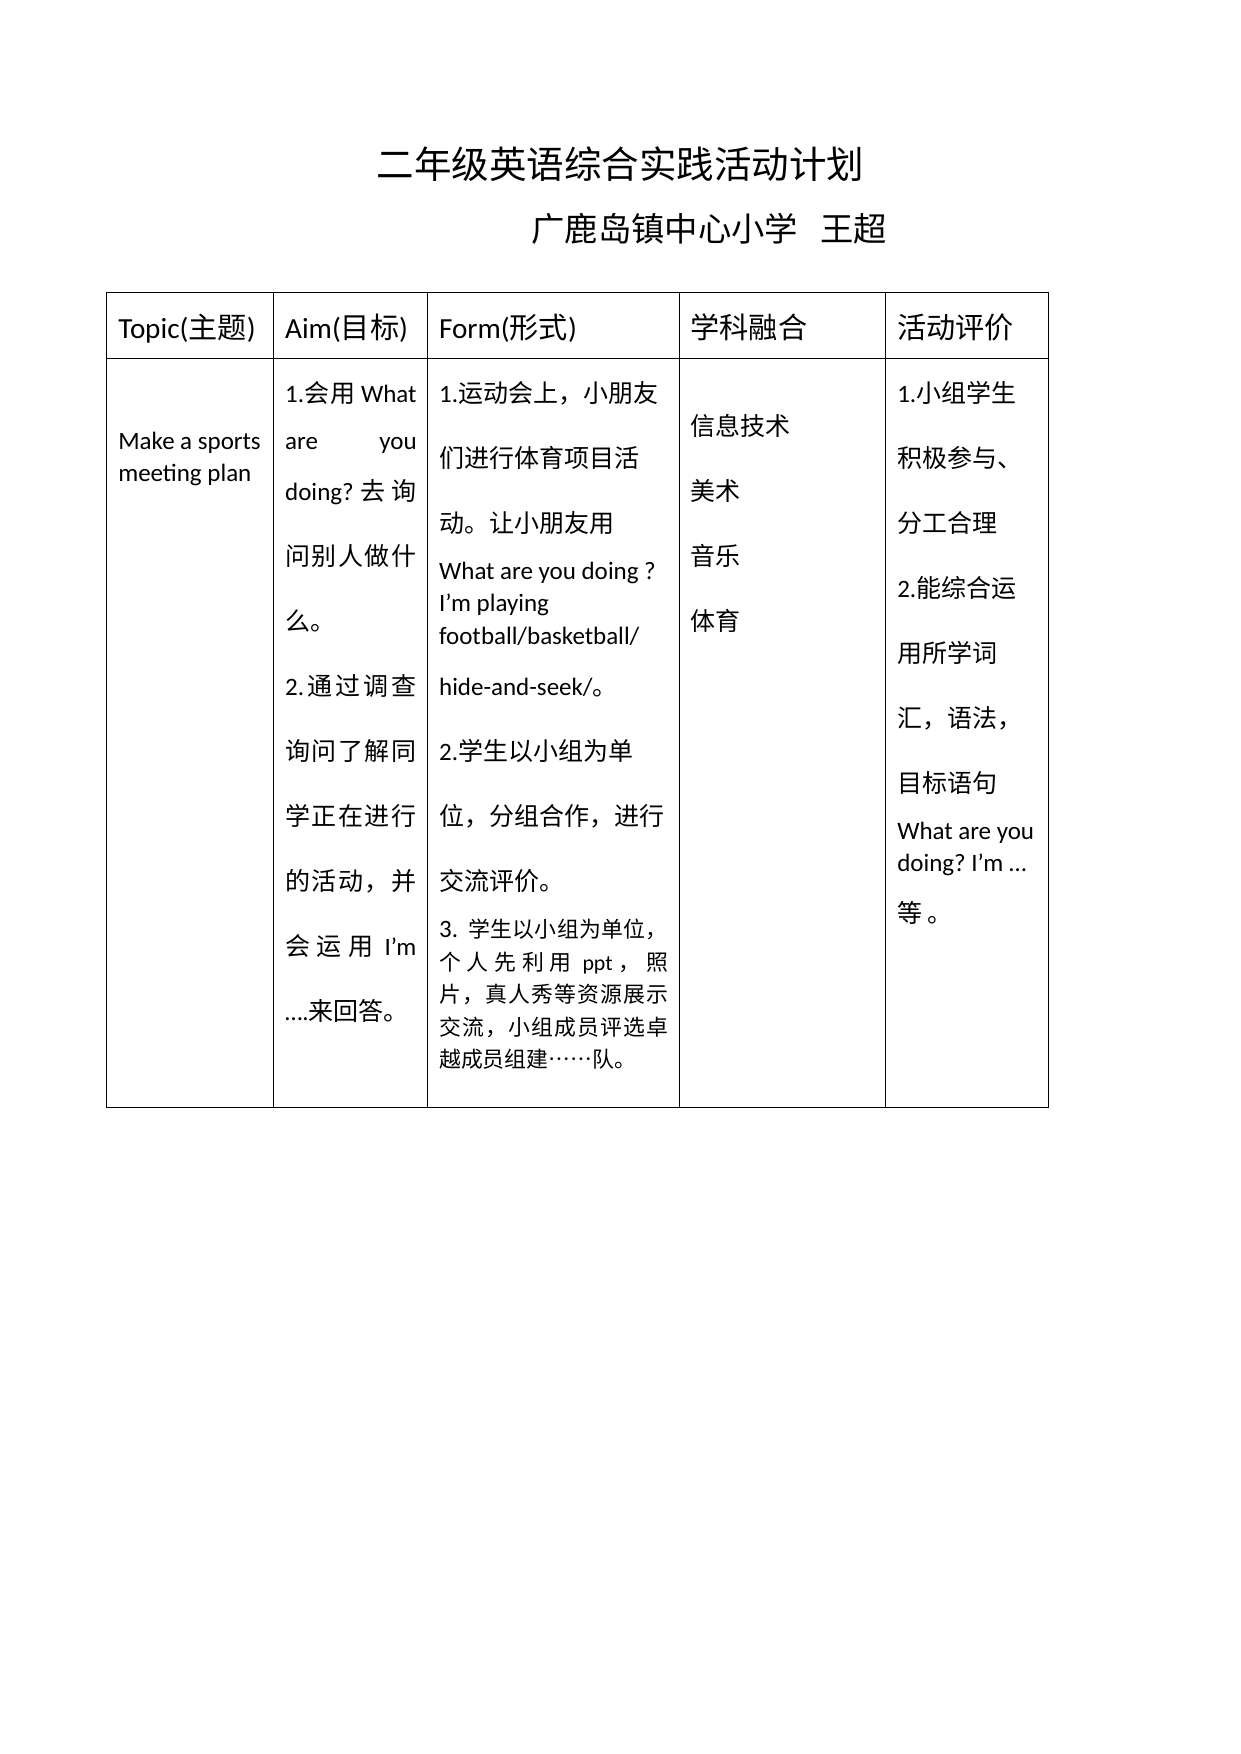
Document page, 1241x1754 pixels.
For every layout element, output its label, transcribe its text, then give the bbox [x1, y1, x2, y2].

table_cell Make a sports meeting plan [107, 359, 273, 1107]
table_cell 1.运动会上，小朋友们进行体育项目活动。让小朋友用What are you doing ? I’m playing football/basketball/hide-and-seek/。 2.学生以小组为单位，分组合作，进行交流评价。 3. 学生以小组为单位，个人先利用ppt，照片，真人秀等资源展示交流，小组成员评选卓越成员组建……队。 [428, 359, 679, 1107]
text 二年级英语综合实践活动计划 [118, 129, 1122, 194]
table_cell 1.小组学生积极参与、分工合理 2.能综合运用所学词汇，语法，目标语句What are you doing? I’m …等 。 [886, 359, 1048, 1107]
table_header 学科融合 [680, 293, 885, 358]
table_cell 信息技术 美术 音乐 体育 [680, 359, 885, 1107]
table_cell 1.会用What are you doing?去询问别人做什么。 2.通过调查询问了解同学正在进行的活动，并会运用I’m ….来回答。 [274, 359, 427, 1107]
table_header Aim(目标) [274, 293, 427, 358]
table_header Form(形式) [428, 293, 679, 358]
text 广鹿岛镇中心小学 王超 [118, 194, 1122, 259]
table_header Topic(主题) [107, 293, 273, 358]
table_header 活动评价 [886, 293, 1048, 358]
